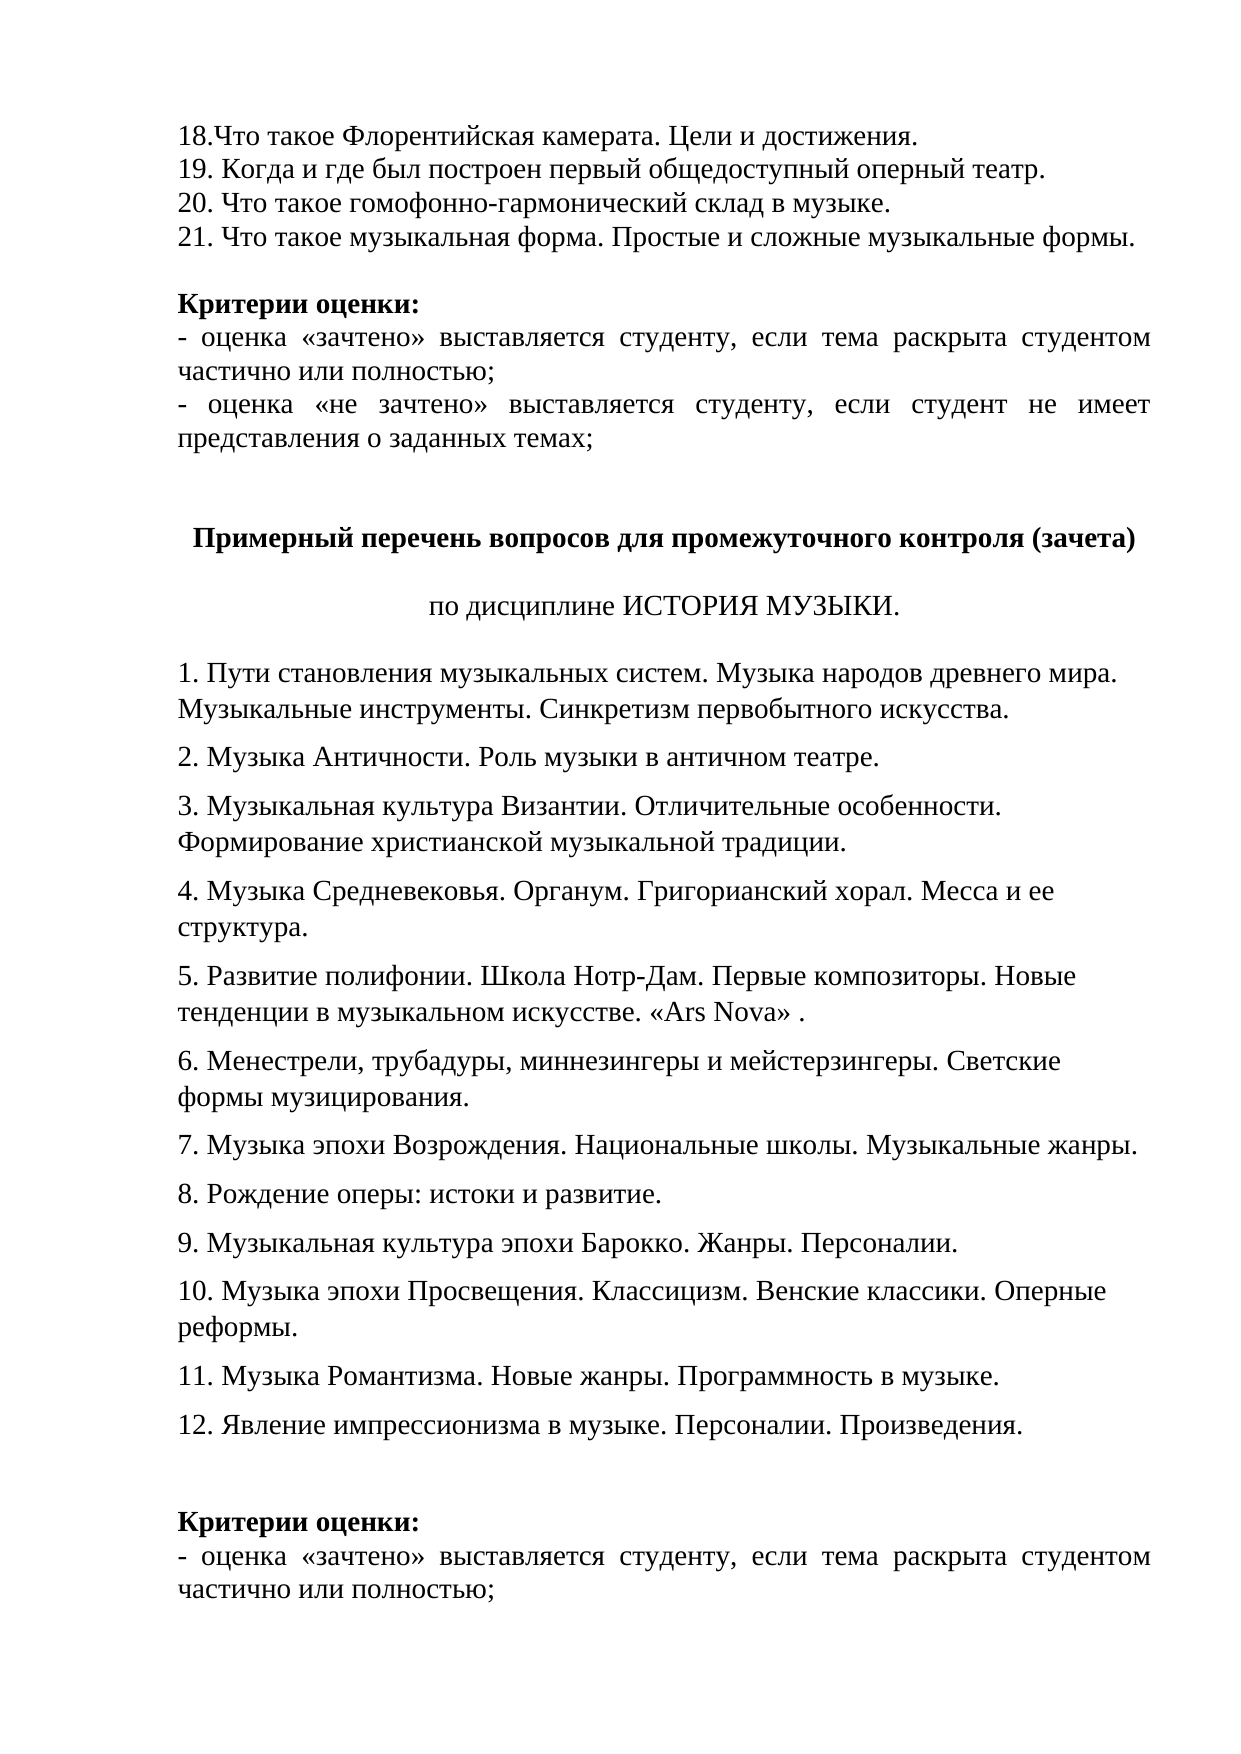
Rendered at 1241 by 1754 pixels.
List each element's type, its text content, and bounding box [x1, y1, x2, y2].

text 19. Когда и где был построен первый общедоступный оперный театр. [177, 152, 1152, 185]
text 8. Рождение оперы: истоки и развитие. [177, 1176, 1152, 1209]
text 3. Музыкальная культура Византии. Отличительные особенности. Формирование христианской музыкальной традиции. [177, 788, 1152, 858]
text 20. Что такое гомофонно-гармонический склад в музыке. [177, 185, 1152, 219]
text - оценка «зачтено» выставляется студенту, если тема раскрыта студентом частично или полностью; [177, 319, 1152, 386]
text 12. Явление импрессионизма в музыке. Персоналии. Произведения. [177, 1407, 1152, 1440]
text Критерии оценки: [177, 286, 1152, 319]
text 10. Музыка эпохи Просвещения. Классицизм. Венские классики. Оперные реформы. [177, 1273, 1152, 1343]
text 7. Музыка эпохи Возрождения. Национальные школы. Музыкальные жанры. [177, 1127, 1152, 1161]
text 11. Музыка Романтизма. Новые жанры. Программность в музыке. [177, 1358, 1152, 1392]
text Примерный перечень вопросов для промежуточного контроля (зачета) [177, 521, 1152, 554]
text 4. Музыка Средневековья. Органум. Григорианский хорал. Месса и ее структура. [177, 873, 1152, 943]
text 9. Музыкальная культура эпохи Барокко. Жанры. Персоналии. [177, 1225, 1152, 1258]
text Критерии оценки: [177, 1504, 1152, 1538]
text 2. Музыка Античности. Роль музыки в античном театре. [177, 739, 1152, 773]
text 5. Развитие полифонии. Школа Нотр-Дам. Первые композиторы. Новые тенденции в музыкальном искусстве. «Ars Nova» . [177, 958, 1152, 1027]
text 1. Пути становления музыкальных систем. Музыка народов древнего мира. Музыкальные инструменты. Синкретизм первобытного искусства. [177, 655, 1152, 724]
text 6. Менестрели, трубадуры, миннезингеры и мейстерзингеры. Светские формы музицирования. [177, 1043, 1152, 1112]
text - оценка «не зачтено» выставляется студенту, если студент не имеет представления о заданных темах; [177, 386, 1152, 453]
text 21. Что такое музыкальная форма. Простые и сложные музыкальные формы. [177, 219, 1152, 252]
text 18.Что такое Флорентийская камерата. Цели и достижения. [177, 118, 1152, 152]
text - оценка «зачтено» выставляется студенту, если тема раскрыта студентом частично или полностью; [177, 1538, 1152, 1605]
text по дисциплине История музыки. [177, 588, 1152, 621]
